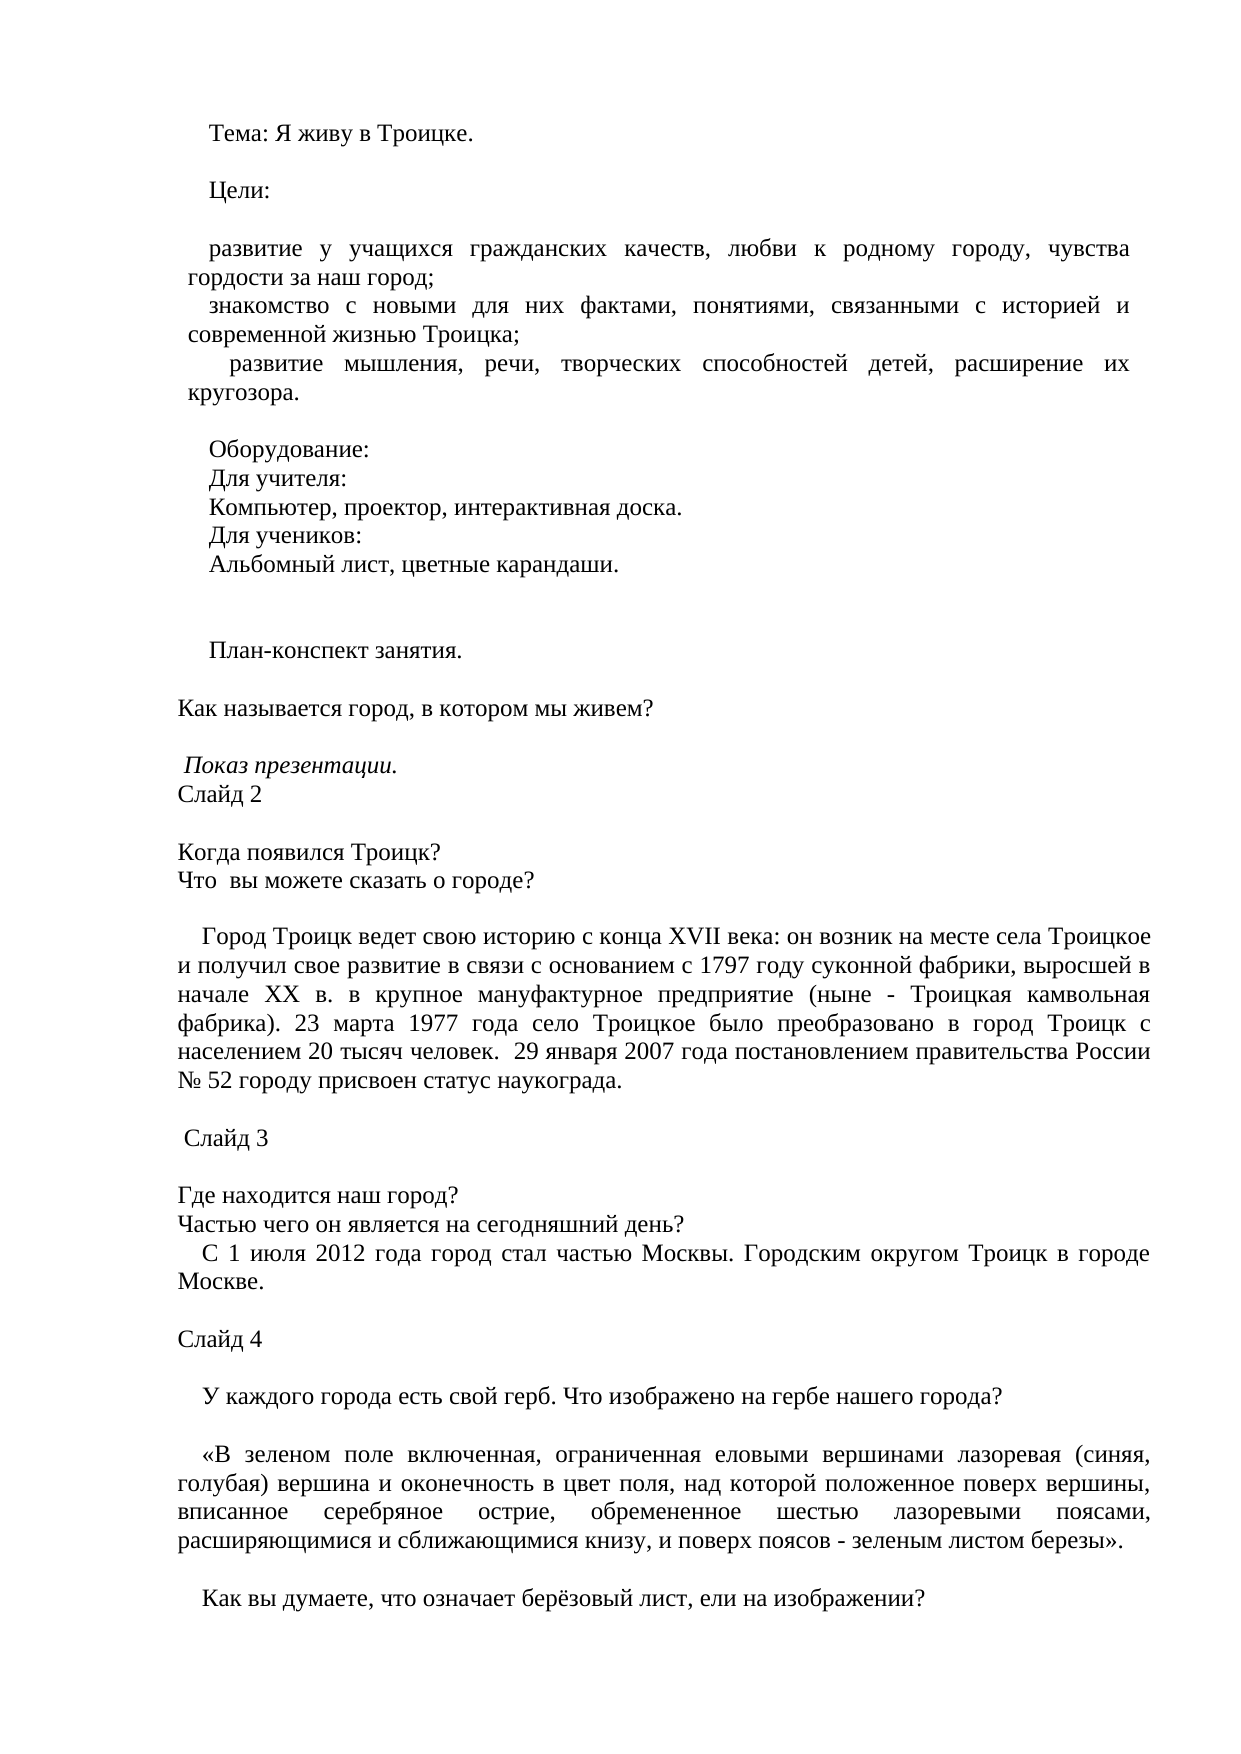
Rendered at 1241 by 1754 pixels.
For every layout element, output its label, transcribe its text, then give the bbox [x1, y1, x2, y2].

text Тема: Я живу в Троицке. [188, 118, 1131, 147]
text Слайд 2 [177, 779, 1152, 808]
text Компьютер, проектор, интерактивная доска. [188, 492, 1131, 521]
text Оборудование: [188, 434, 1131, 463]
text Для учеников: [188, 521, 1131, 549]
text «В зеленом поле включенная, ограниченная еловыми вершинами лазоревая (синяя, голубая) вершина и оконечность в цвет поля, над которой положенное поверх вершины, вписанное серебряное острие, обремененное шестью лазоревыми поясами, расширяющимися и сближающимися книзу, и поверх поясов - зеленым листом березы». [177, 1439, 1152, 1554]
text знакомство с новыми для них фактами, понятиями, связанными с историей и современной жизнью Троицка; [188, 291, 1131, 348]
text Показ презентации. [177, 751, 1152, 779]
text У каждого города есть свой герб. Что изображено на гербе нашего города? [177, 1381, 1152, 1410]
text Слайд 4 [177, 1324, 1152, 1353]
text развитие у учащихся гражданских качеств, любви к родному городу, чувства гордости за наш город; [188, 233, 1131, 291]
text Что вы можете сказать о городе? [177, 866, 1152, 894]
text Как называется город, в котором мы живем? [177, 693, 1152, 722]
text Частью чего он является на сегодняшний день? [177, 1209, 1152, 1238]
text Альбомный лист, цветные карандаши. [188, 549, 1131, 578]
text С 1 июля 2012 года город стал частью Москвы. Городским округом Троицк в городе Москве. [177, 1238, 1152, 1295]
text План-конспект занятия. [188, 636, 1131, 664]
text Как вы думаете, что означает берёзовый лист, ели на изображении? [177, 1583, 1152, 1611]
text Слайд 3 [177, 1123, 1152, 1151]
text Цели: [188, 176, 1131, 204]
text Город Троицк ведет свою историю с конца XVII века: он возник на месте села Троицкое и получил свое развитие в связи с основанием с 1797 году суконной фабрики, выросшей в начале XX в. в крупное мануфактурное предприятие (ныне - Троицкая камвольная фабрика). 23 марта 1977 года село Троицкое было преобразовано в город Троицк с населением 20 тысяч человек. 29 января 2007 года постановлением правительства России № 52 городу присвоен статус наукограда. [177, 921, 1152, 1094]
text Для учителя: [188, 463, 1131, 492]
text Где находится наш город? [177, 1180, 1152, 1209]
text Когда появился Троицк? [177, 837, 1152, 866]
text развитие мышления, речи, творческих способностей детей, расширение их кругозора. [188, 348, 1131, 406]
